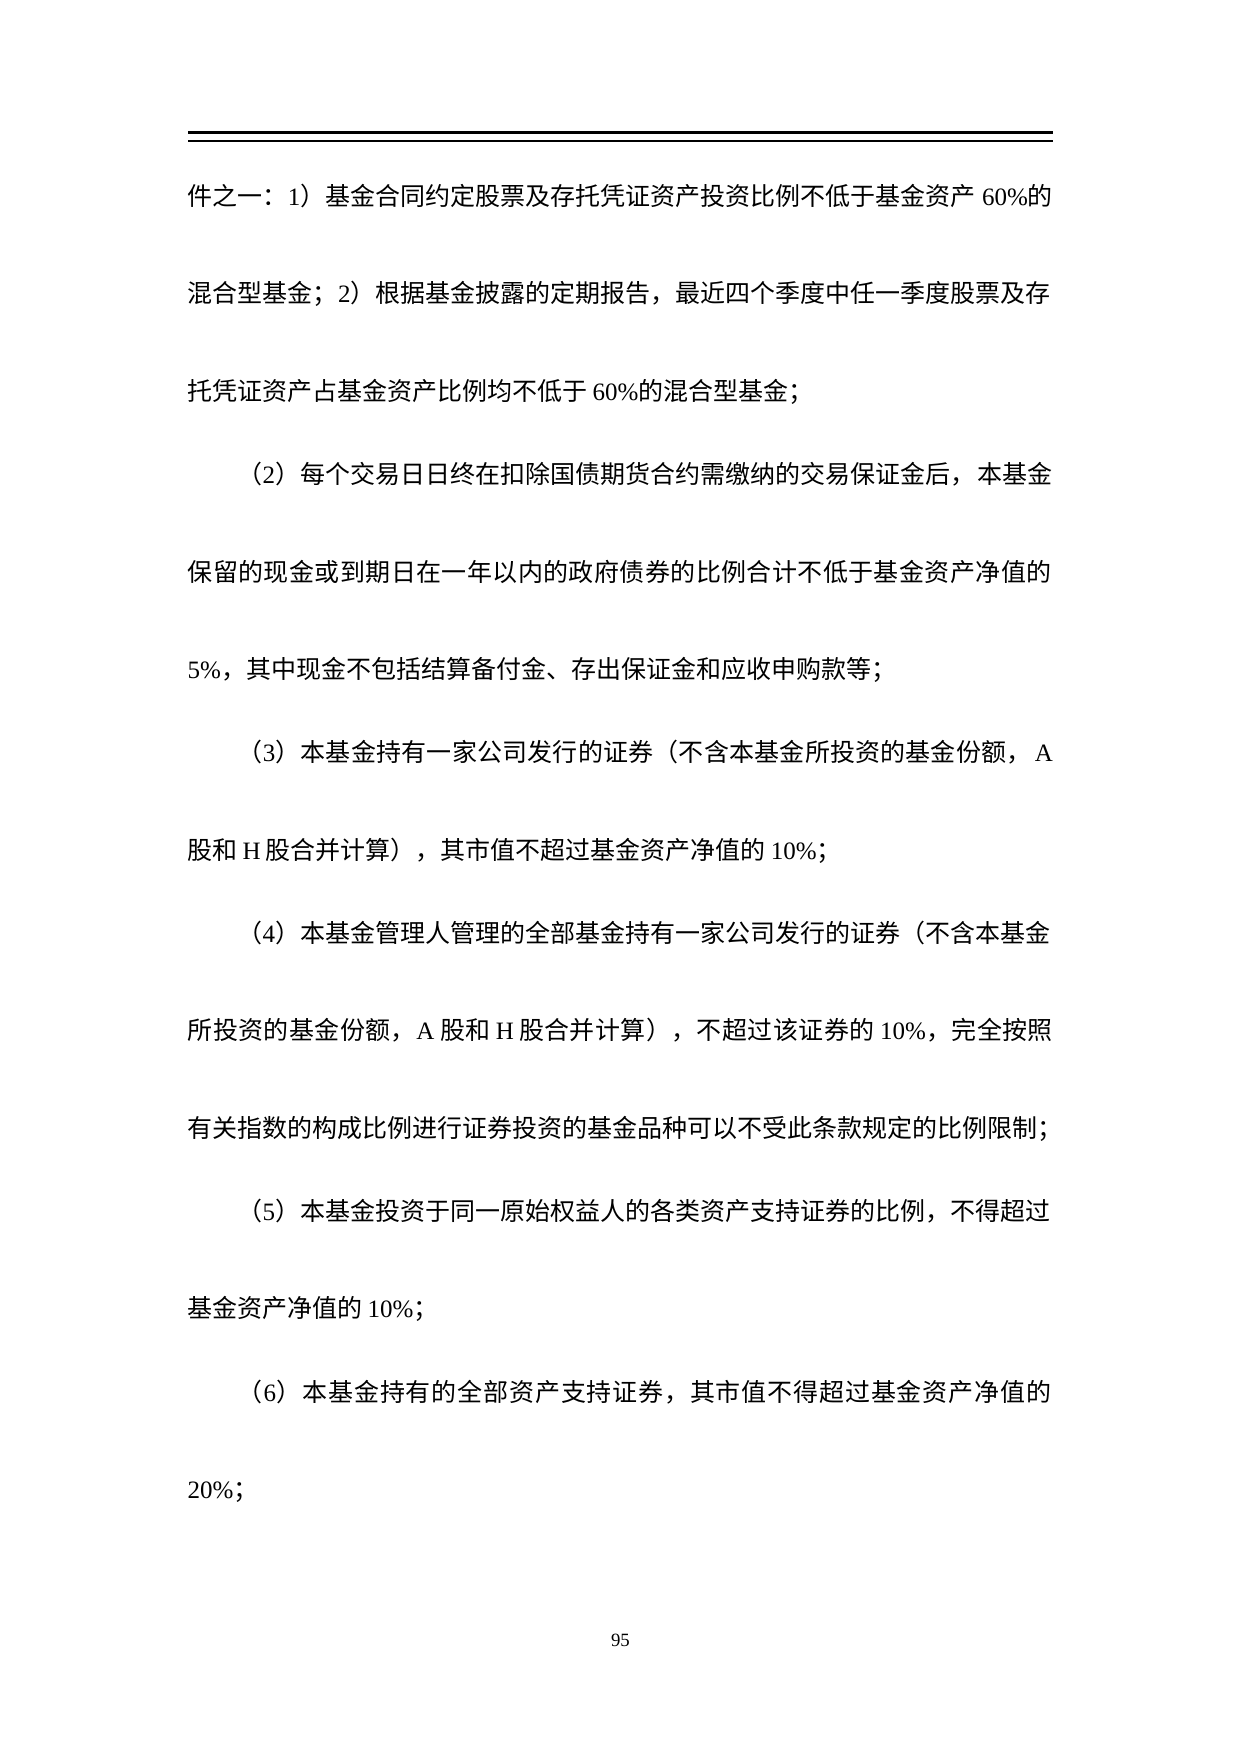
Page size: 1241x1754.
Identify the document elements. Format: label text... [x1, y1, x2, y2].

text （4）本基金管理人管理的全部基金持有一家公司发行的证券（不含本基金所投资的基金份额，A股和H股合并计算），不超过该证券的10%，完全按照有关指数的构成比例进行证券投资的基金品种可以不受此条款规定的比例限制； [187, 899, 1053, 1159]
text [187, 162, 1053, 422]
text （3）本基金持有一家公司发行的证券（不含本基金所投资的基金份额，A股和H股合并计算），其市值不超过基金资产净值的10%； [187, 718, 1053, 881]
text （2）每个交易日日终在扣除国债期货合约需缴纳的交易保证金后，本基金保留的现金或到期日在一年以内的政府债券的比例合计不低于基金资产净值的5%，其中现金不包括结算备付金、存出保证金和应收申购款等； [187, 440, 1053, 700]
text （5）本基金投资于同一原始权益人的各类资产支持证券的比例，不得超过基金资产净值的10%； [187, 1177, 1053, 1339]
text （6）本基金持有的全部资产支持证券，其市值不得超过基金资产净值的20%； [187, 1358, 1053, 1520]
